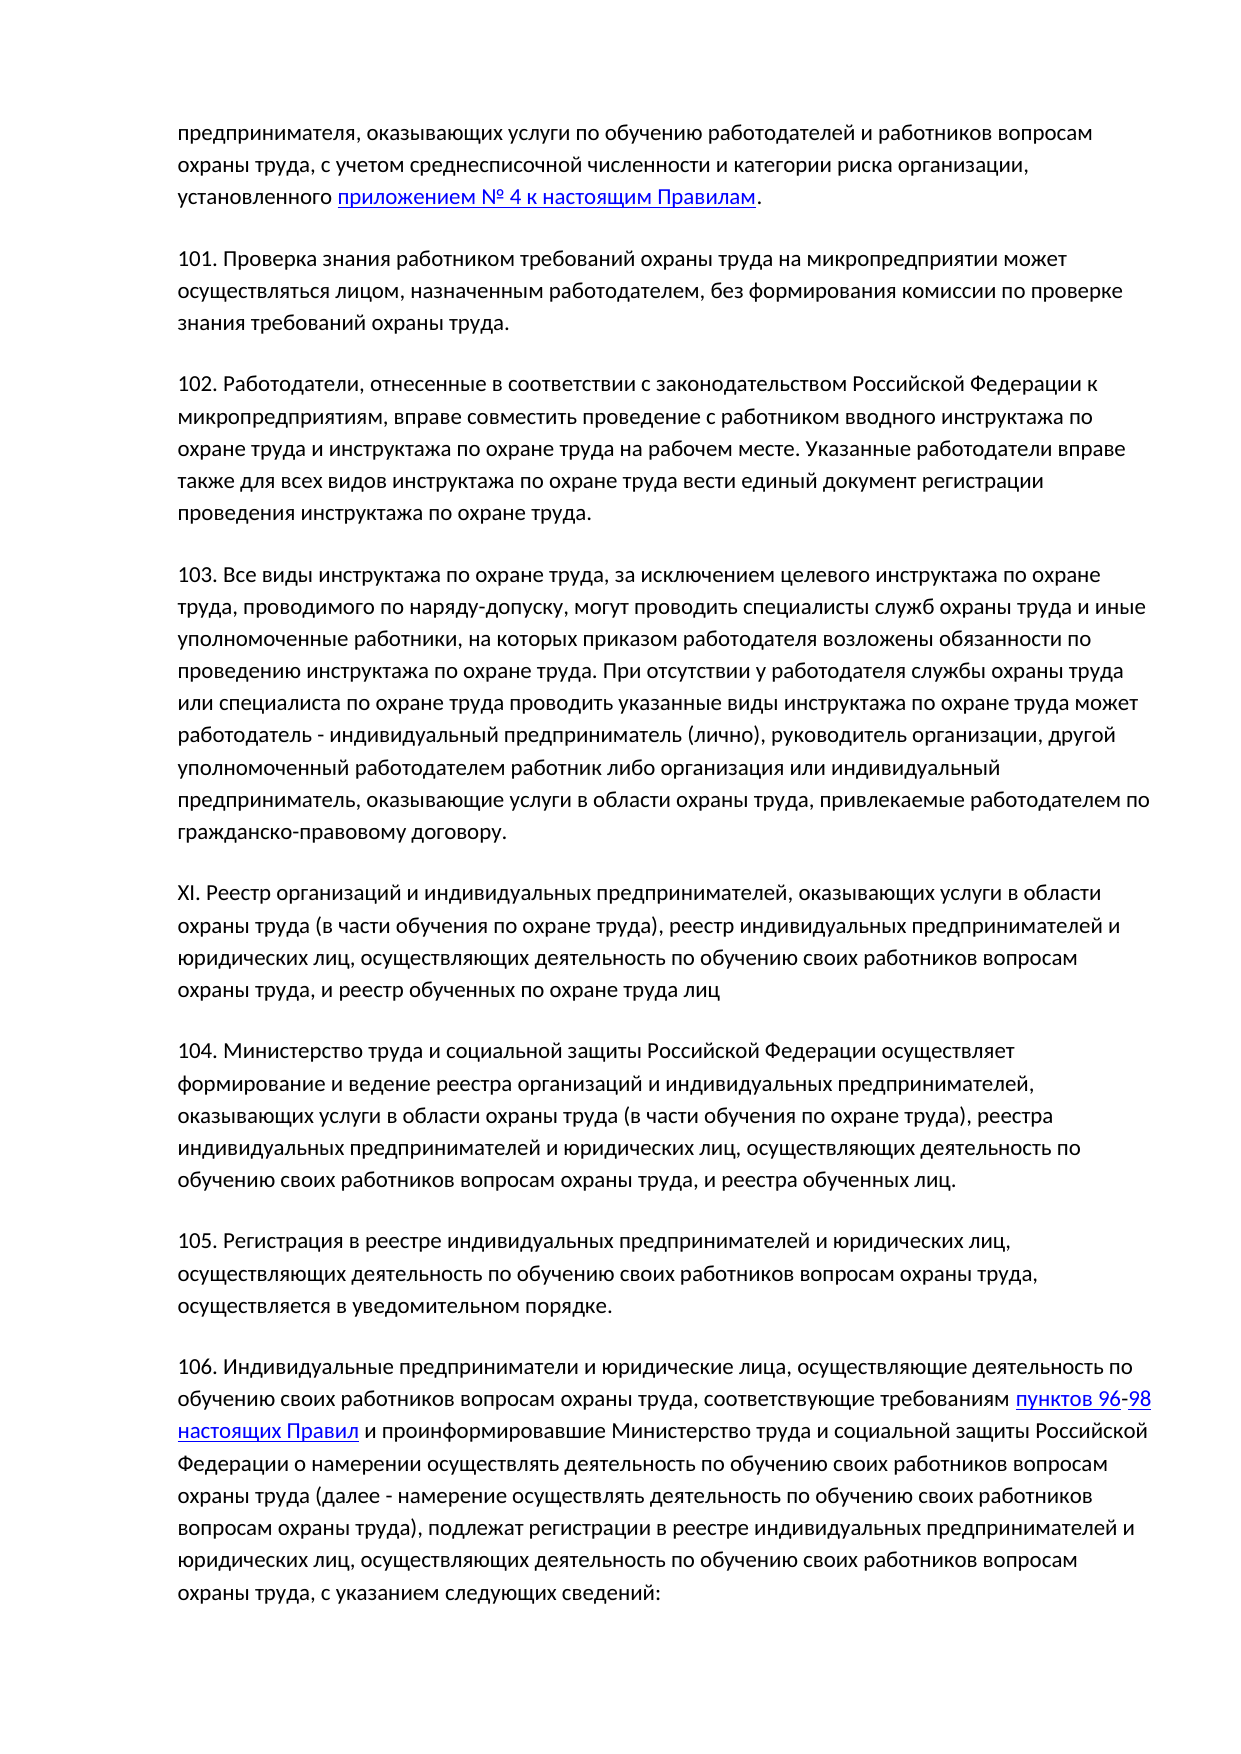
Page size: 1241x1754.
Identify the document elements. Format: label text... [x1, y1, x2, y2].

text 105. Регистрация в реестре индивидуальных предпринимателей и юридических лиц, осуществляющих деятельность по обучению своих работников вопросам охраны труда, осуществляется в уведомительном порядке. [177, 1227, 1152, 1319]
text 104. Министерство труда и социальной защиты Российской Федерации осуществляет формирование и ведение реестра организаций и индивидуальных предпринимателей, оказывающих услуги в области охраны труда (в части обучения по охране труда), реестра индивидуальных предпринимателей и юридических лиц, осуществляющих деятельность по обучению своих работников вопросам охраны труда, и реестра обученных лиц. [177, 1036, 1152, 1193]
text 101. Проверка знания работником требований охраны труда на микропредприятии может осуществляться лицом, назначенным работодателем, без формирования комиссии по проверке знания требований охраны труда. [177, 244, 1152, 336]
text 103. Все виды инструктажа по охране труда, за исключением целевого инструктажа по охране труда, проводимого по наряду-допуску, могут проводить специалисты служб охраны труда и иные уполномоченные работники, на которых приказом работодателя возложены обязанности по проведению инструктажа по охране труда. При отсутствии у работодателя службы охраны труда или специалиста по охране труда проводить указанные виды инструктажа по охране труда может работодатель - индивидуальный предприниматель (лично), руководитель организации, другой уполномоченный работодателем работник либо организация или индивидуальный предприниматель, оказывающие услуги в области охраны труда, привлекаемые работодателем по гражданско-правовому договору. [177, 560, 1152, 845]
text 102. Работодатели, отнесенные в соответствии с законодательством Российской Федерации к микропредприятиям, вправе совместить проведение с работником вводного инструктажа по охране труда и инструктажа по охране труда на рабочем месте. Указанные работодатели вправе также для всех видов инструктажа по охране труда вести единый документ регистрации проведения инструктажа по охране труда. [177, 369, 1152, 526]
text 106. Индивидуальные предприниматели и юридические лица, осуществляющие деятельность по обучению своих работников вопросам охраны труда, соответствующие требованиям пунктов 96-98 настоящих Правил и проинформировавшие Министерство труда и социальной защиты Российской Федерации о намерении осуществлять деятельность по обучению своих работников вопросам охраны труда (далее - намерение осуществлять деятельность по обучению своих работников вопросам охраны труда), подлежат регистрации в реестре индивидуальных предпринимателей и юридических лиц, осуществляющих деятельность по обучению своих работников вопросам охраны труда, с указанием следующих сведений: [177, 1352, 1152, 1606]
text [177, 118, 1152, 211]
text XI. Реестр организаций и индивидуальных предпринимателей, оказывающих услуги в области охраны труда (в части обучения по охране труда), реестр индивидуальных предпринимателей и юридических лиц, осуществляющих деятельность по обучению своих работников вопросам охраны труда, и реестр обученных по охране труда лиц [177, 878, 1152, 1003]
